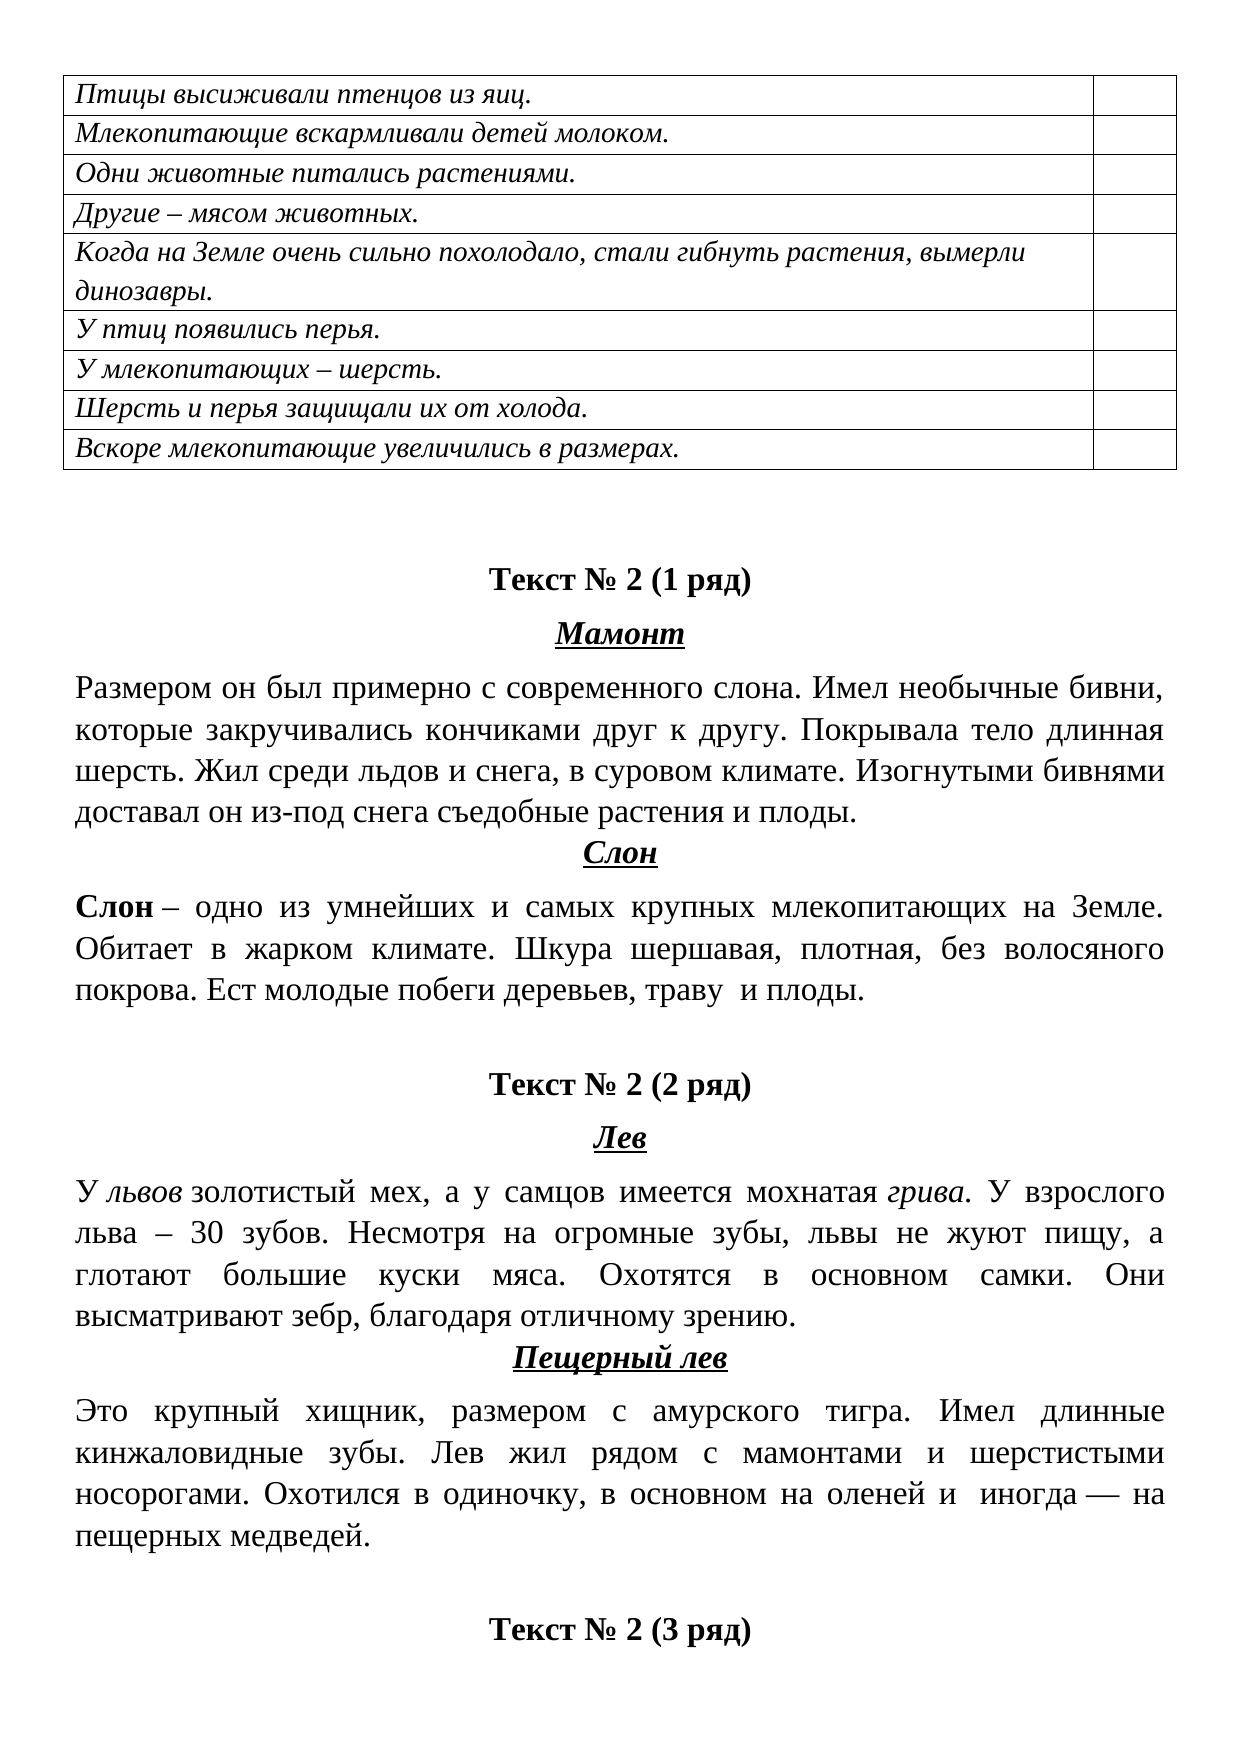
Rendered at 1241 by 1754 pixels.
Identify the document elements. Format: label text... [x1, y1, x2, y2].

text Текст № 2 (1 ряд) [75, 560, 1165, 598]
table_cell Когда на Земле очень сильно похолодало, стали гибнуть растения, вымерли динозавры. [64, 234, 1093, 310]
text Лев [75, 1118, 1165, 1156]
text Мамонт [75, 613, 1165, 652]
table_cell Вскоре млекопитающие увеличились в размерах. [64, 430, 1093, 469]
text Размером он был примерно с современного слона. Имел необычные бивни, которые закручивались кончиками друг к другу. Покрывала тело длинная шерсть. Жил среди льдов и снега, в суровом климате. Изогнутыми бивнями доставал он из-под снега съедобные растения и плоды. [75, 747, 1165, 830]
table_cell [1094, 76, 1176, 114]
table_cell [1094, 116, 1176, 154]
table_cell [1094, 311, 1176, 350]
table_cell Птицы высиживали птенцов из яиц. [64, 76, 1093, 114]
text Текст № 2 (2 ряд) [75, 1064, 1165, 1102]
text У львов золотистый мех, а у самцов имеется мохнатая грива. У взрослого льва – 30 зубов. Несмотря на огромные зубы, львы не жуют пищу, а глотают большие куски мяса. Охотятся в основном самки. Они высматривают зебр, благодаря отличному зрению. [75, 1251, 1165, 1334]
text Текст № 2 (3 ряд) [75, 1609, 1165, 1647]
table_cell Другие – мясом животных. [64, 195, 1093, 233]
table_cell [1094, 430, 1176, 469]
text Это крупный хищник, размером с амурского тигра. Имел длинные кинжаловидные зубы. Лев жил рядом с мамонтами и шерстистыми носорогами. Охотился в одиночку, в основном на оленей и иногда — на пещерных медведей. [75, 1391, 1165, 1553]
text Слон [75, 833, 1165, 871]
table_cell [1094, 234, 1176, 310]
table_cell [1094, 155, 1176, 194]
table_cell Млекопитающие вскармливали детей молоком. [64, 116, 1093, 154]
table_cell У птиц появились перья. [64, 311, 1093, 350]
table_cell У млекопитающих – шерсть. [64, 351, 1093, 389]
text Слон – одно из умнейших и самых крупных млекопитающих на Земле. Обитает в жарком климате. Шкура шершавая, плотная, без волосяного покрова. Ест молодые побеги деревьев, траву и плоды. [75, 925, 1165, 1008]
text Пещерный лев [75, 1337, 1165, 1375]
table_cell [1094, 391, 1176, 429]
table_cell Одни животные питались растениями. [64, 155, 1093, 194]
table_cell [1094, 351, 1176, 389]
table_cell Шерсть и перья защищали их от холода. [64, 391, 1093, 429]
table_cell [1094, 195, 1176, 233]
